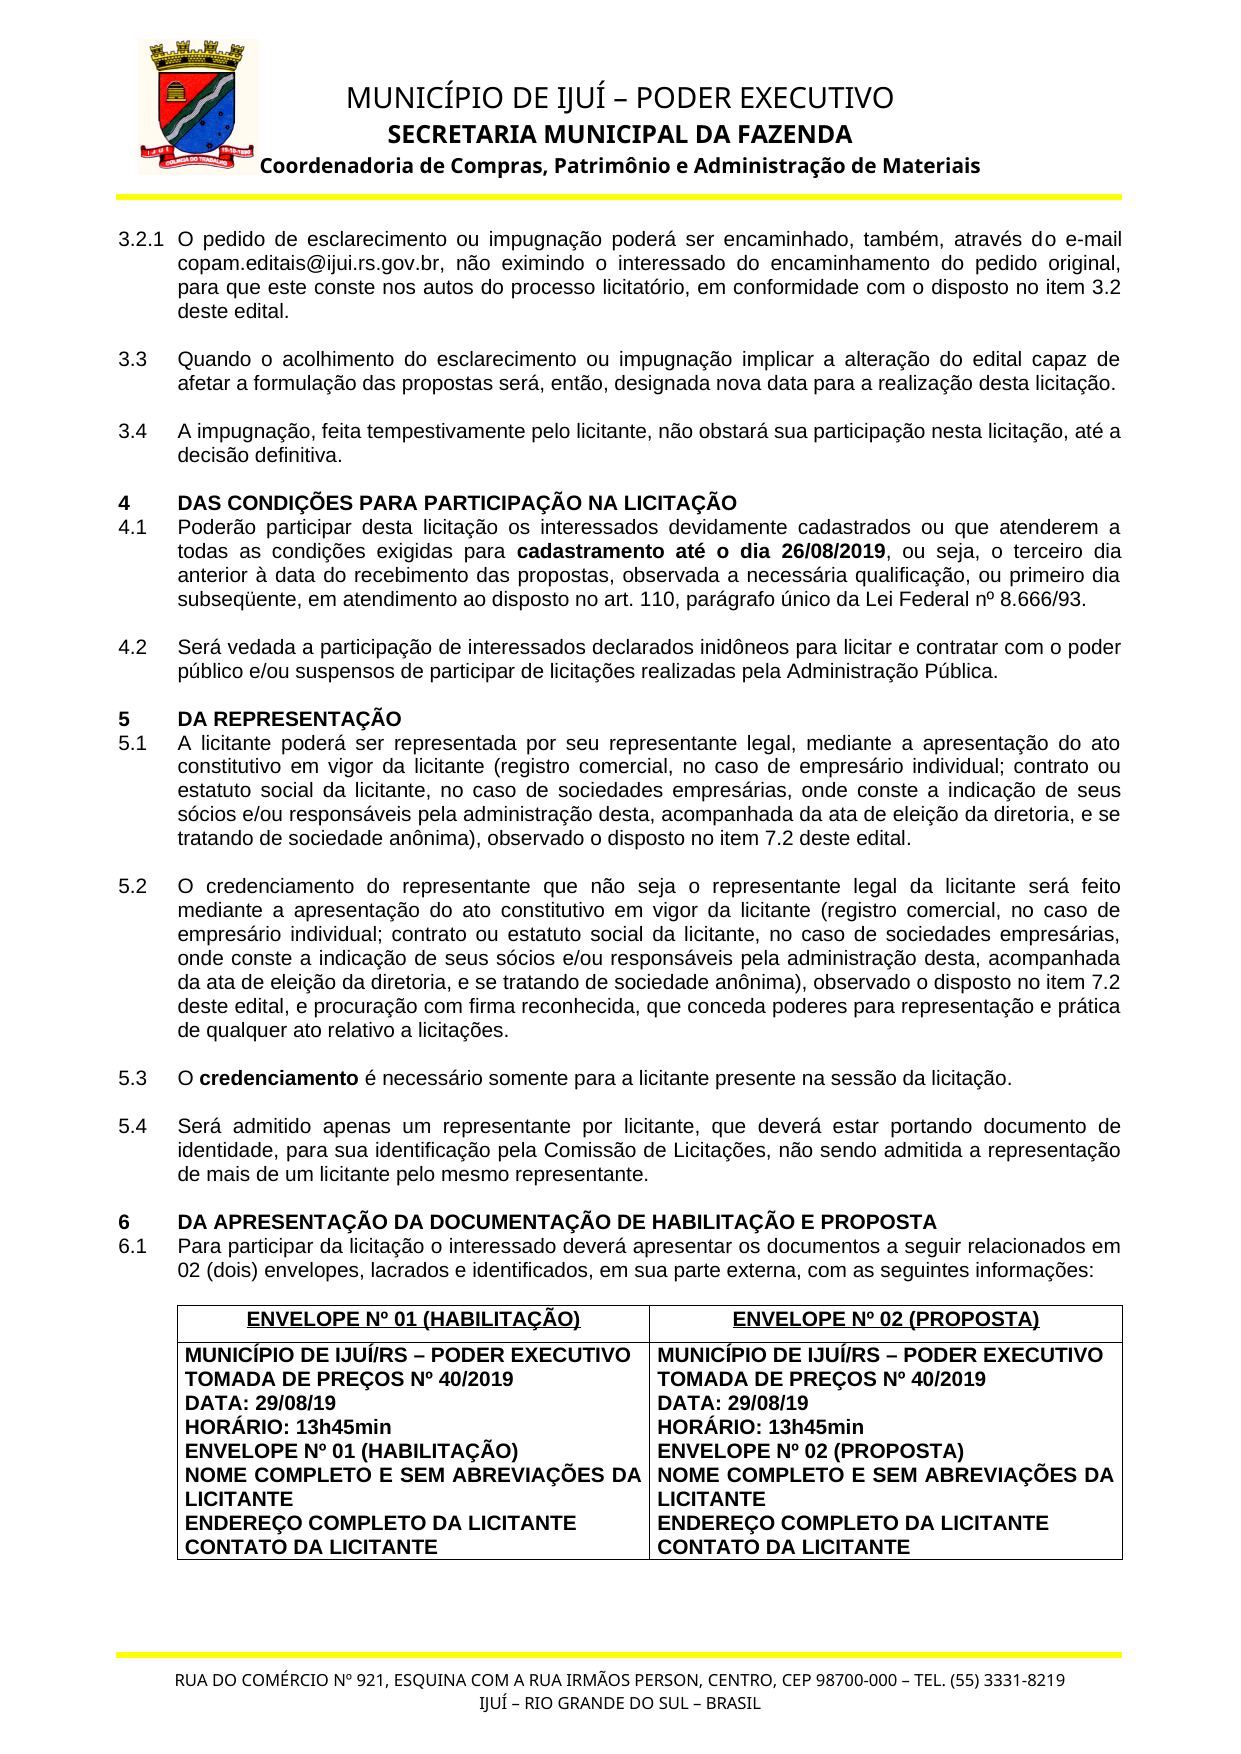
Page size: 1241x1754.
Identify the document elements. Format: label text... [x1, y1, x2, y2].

table_cell MUNICÍPIO DE IJUÍ/RS – PODER EXECUTIVO TOMADA DE PREÇOS Nº 40/2019 DATA: 29/08/19 HORÁRIO: 13h45min ENVELOPE Nº 01 (HABILITAÇÃO) NOME COMPLETO E SEM ABREVIAÇÕES DA LICITANTE ENDEREÇO COMPLETO DA LICITANTE CONTATO DA LICITANTE [178, 1343, 649, 1559]
list O credenciamento é necessário somente para a licitante presente na sessão da licitação. [118, 1066, 1122, 1090]
list O pedido de esclarecimento ou impugnação poderá ser encaminhado, também, através do e-mail copam.editais@ijui.rs.gov.br, não eximindo o interessado do encaminhamento do pedido original, para que este conste nos autos do processo licitatório, em conformidade com o disposto no item 3.2 deste edital. [118, 227, 1122, 323]
list Quando o acolhimento do esclarecimento ou impugnação implicar a alteração do edital capaz de afetar a formulação das propostas será, então, designada nova data para a realização desta licitação. [118, 347, 1122, 395]
list O credenciamento do representante que não seja o representante legal da licitante será feito mediante a apresentação do ato constitutivo em vigor da licitante (registro comercial, no caso de empresário individual; contrato ou estatuto social da licitante, no caso de sociedades empresárias, onde conste a indicação de seus sócios e/ou responsáveis pela administração desta, acompanhada da ata de eleição da diretoria, e se tratando de sociedade anônima), observado o disposto no item 7.2 deste edital, e procuração com firma reconhecida, que conceda poderes para representação e prática de qualquer ato relativo a licitações. [118, 874, 1122, 1042]
list A impugnação, feita tempestivamente pelo licitante, não obstará sua participação nesta licitação, até a decisão definitiva. [118, 419, 1122, 467]
list Poderão participar desta licitação os interessados devidamente cadastrados ou que atenderem a todas as condições exigidas para cadastramento até o dia 26/08/2019, ou seja, o terceiro dia anterior à data do recebimento das propostas, observada a necessária qualificação, ou primeiro dia subseqüente, em atendimento ao disposto no art. 110, parágrafo único da Lei Federal nº 8.666/93. [118, 515, 1122, 611]
list DAS CONDIÇÕES PARA PARTICIPAÇÃO NA LICITAÇÃO [118, 491, 1122, 515]
table_header ENVELOPE Nº 02 (PROPOSTA) [650, 1306, 1122, 1342]
table_header ENVELOPE Nº 01 (HABILITAÇÃO) [178, 1306, 649, 1342]
list Será vedada a participação de interessados declarados inidôneos para licitar e contratar com o poder público e/ou suspensos de participar de licitações realizadas pela Administração Pública. [118, 634, 1122, 682]
table_cell MUNICÍPIO DE IJUÍ/RS – PODER EXECUTIVO TOMADA DE PREÇOS Nº 40/2019 DATA: 29/08/19 HORÁRIO: 13h45min ENVELOPE Nº 02 (PROPOSTA) NOME COMPLETO E SEM ABREVIAÇÕES DA LICITANTE ENDEREÇO COMPLETO DA LICITANTE CONTATO DA LICITANTE [650, 1343, 1122, 1559]
list Para participar da licitação o interessado deverá apresentar os documentos a seguir relacionados em 02 (dois) envelopes, lacrados e identificados, em sua parte externa, com as seguintes informações: [118, 1233, 1122, 1281]
list Será admitido apenas um representante por licitante, que deverá estar portando documento de identidade, para sua identificação pela Comissão de Licitações, não sendo admitida a representação de mais de um licitante pelo mesmo representante. [118, 1114, 1122, 1186]
list DA APRESENTAÇÃO DA DOCUMENTAÇÃO DE HABILITAÇÃO E PROPOSTA [118, 1209, 1122, 1233]
list DA REPRESENTAÇÃO [118, 706, 1122, 730]
picture [138, 39, 259, 175]
list A licitante poderá ser representada por seu representante legal, mediante a apresentação do ato constitutivo em vigor da licitante (registro comercial, no caso de empresário individual; contrato ou estatuto social da licitante, no caso de sociedades empresárias, onde conste a indicação de seus sócios e/ou responsáveis pela administração desta, acompanhada da ata de eleição da diretoria, e se tratando de sociedade anônima), observado o disposto no item 7.2 deste edital. [118, 730, 1122, 850]
